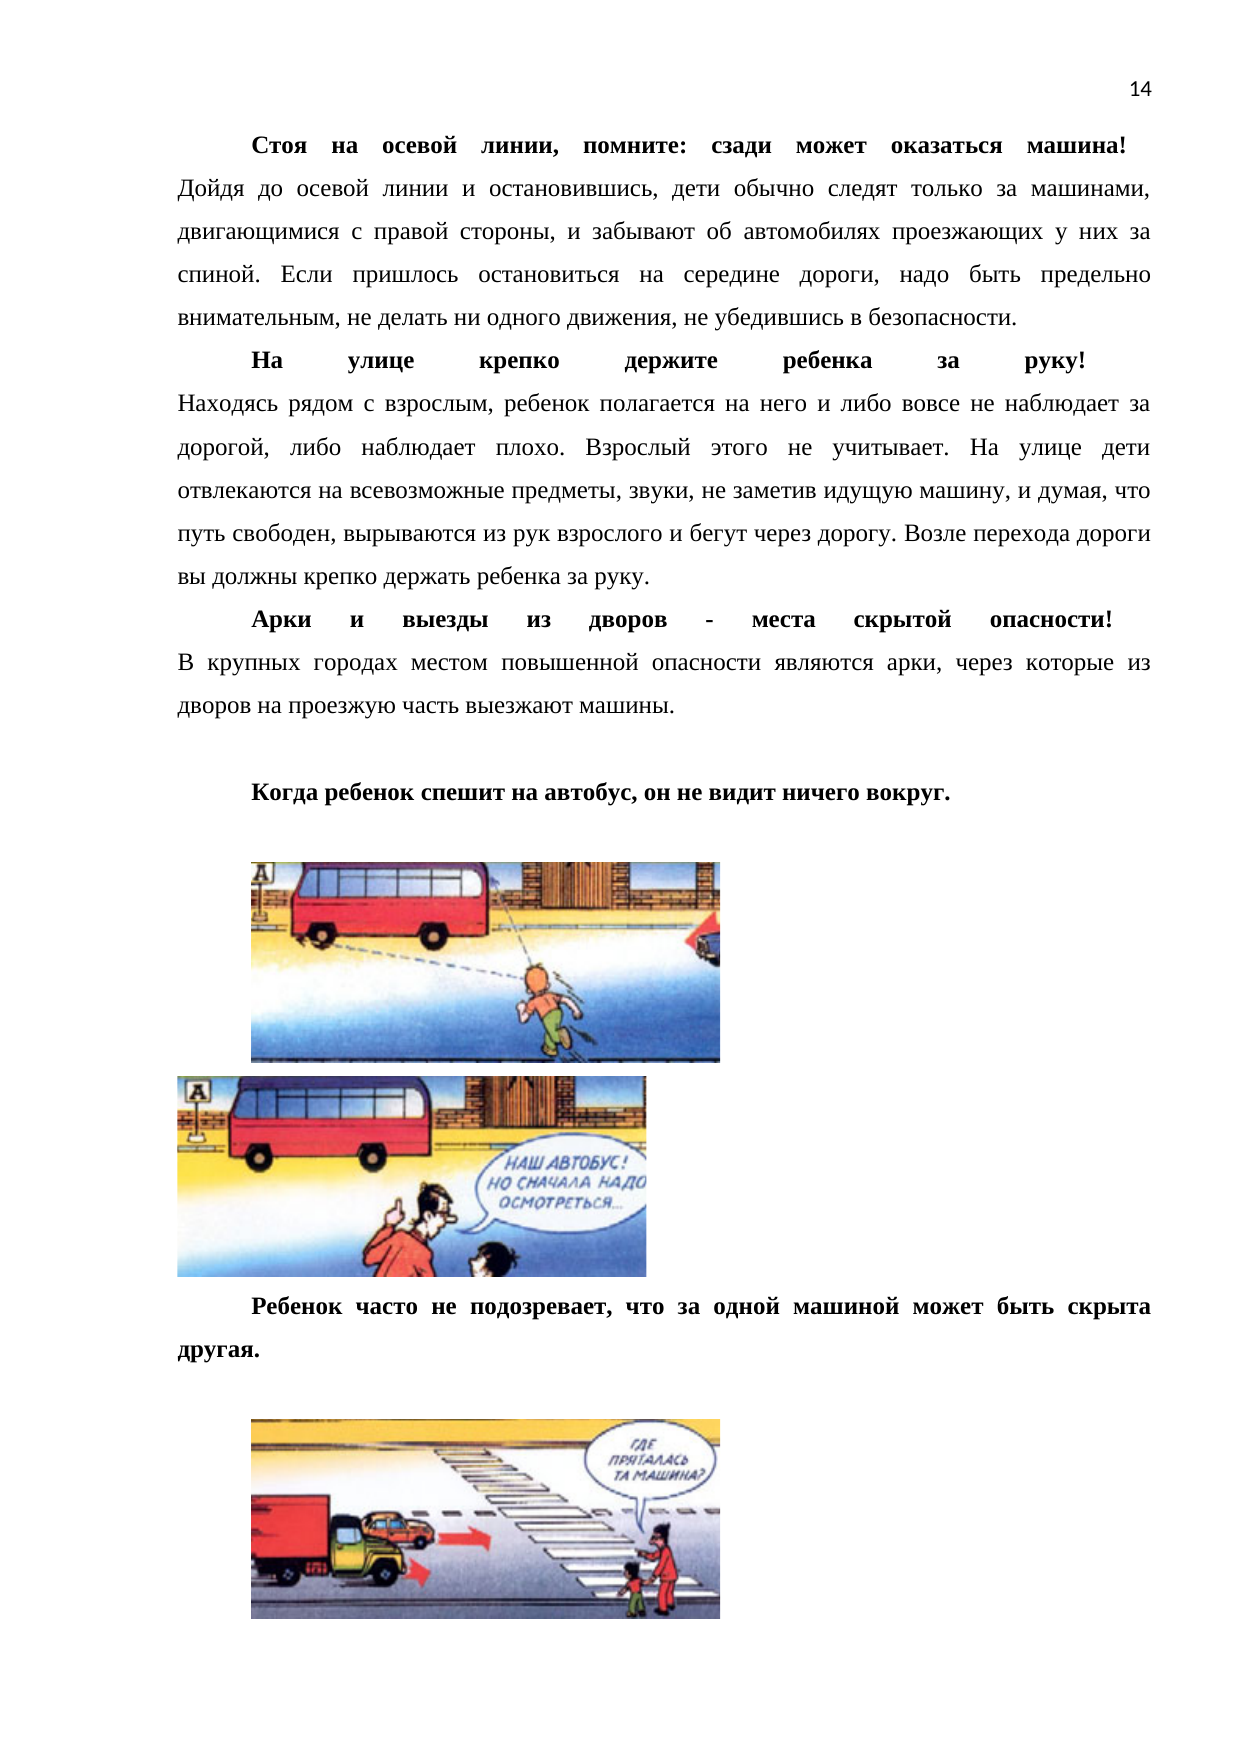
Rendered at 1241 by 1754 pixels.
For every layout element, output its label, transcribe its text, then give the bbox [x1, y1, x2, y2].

picture [177, 1076, 647, 1277]
picture [251, 1419, 721, 1619]
picture [251, 862, 721, 1063]
text Арки и выезды из дворов - места скрытой опасности! В крупных городах местом повышенной опасности являются арки, через которые из дворов на проезжую часть выезжают машины. [177, 604, 1152, 719]
text На улице крепко держите ребенка за руку! Находясь рядом с взрослым, ребенок полагается на него и либо вовсе не наблюдает за дорогой, либо наблюдает плохо. Взрослый этого не учитывает. На улице дети отвлекаются на всевозможные предметы, звуки, не заметив идущую машину, и думая, что путь свободен, вырываются из рук взрослого и бегут через дорогу. Возле перехода дороги вы должны крепко держать ребенка за руку. [177, 345, 1152, 590]
text Стоя на осевой линии, помните: сзади может оказаться машина! Дойдя до осевой линии и остановившись, дети обычно следят только за машинами, двигающимися с правой стороны, и забывают об автомобилях проезжающих у них за спиной. Если пришлось остановиться на середине дороги, надо быть предельно внимательным, не делать ни одного движения, не убедившись в безопасности. [177, 130, 1152, 331]
text Когда ребенок спешит на автобус, он не видит ничего вокруг. [177, 777, 1152, 805]
text Ребенок часто не подозревает, что за одной машиной может быть скрыта другая. [177, 1291, 1152, 1363]
